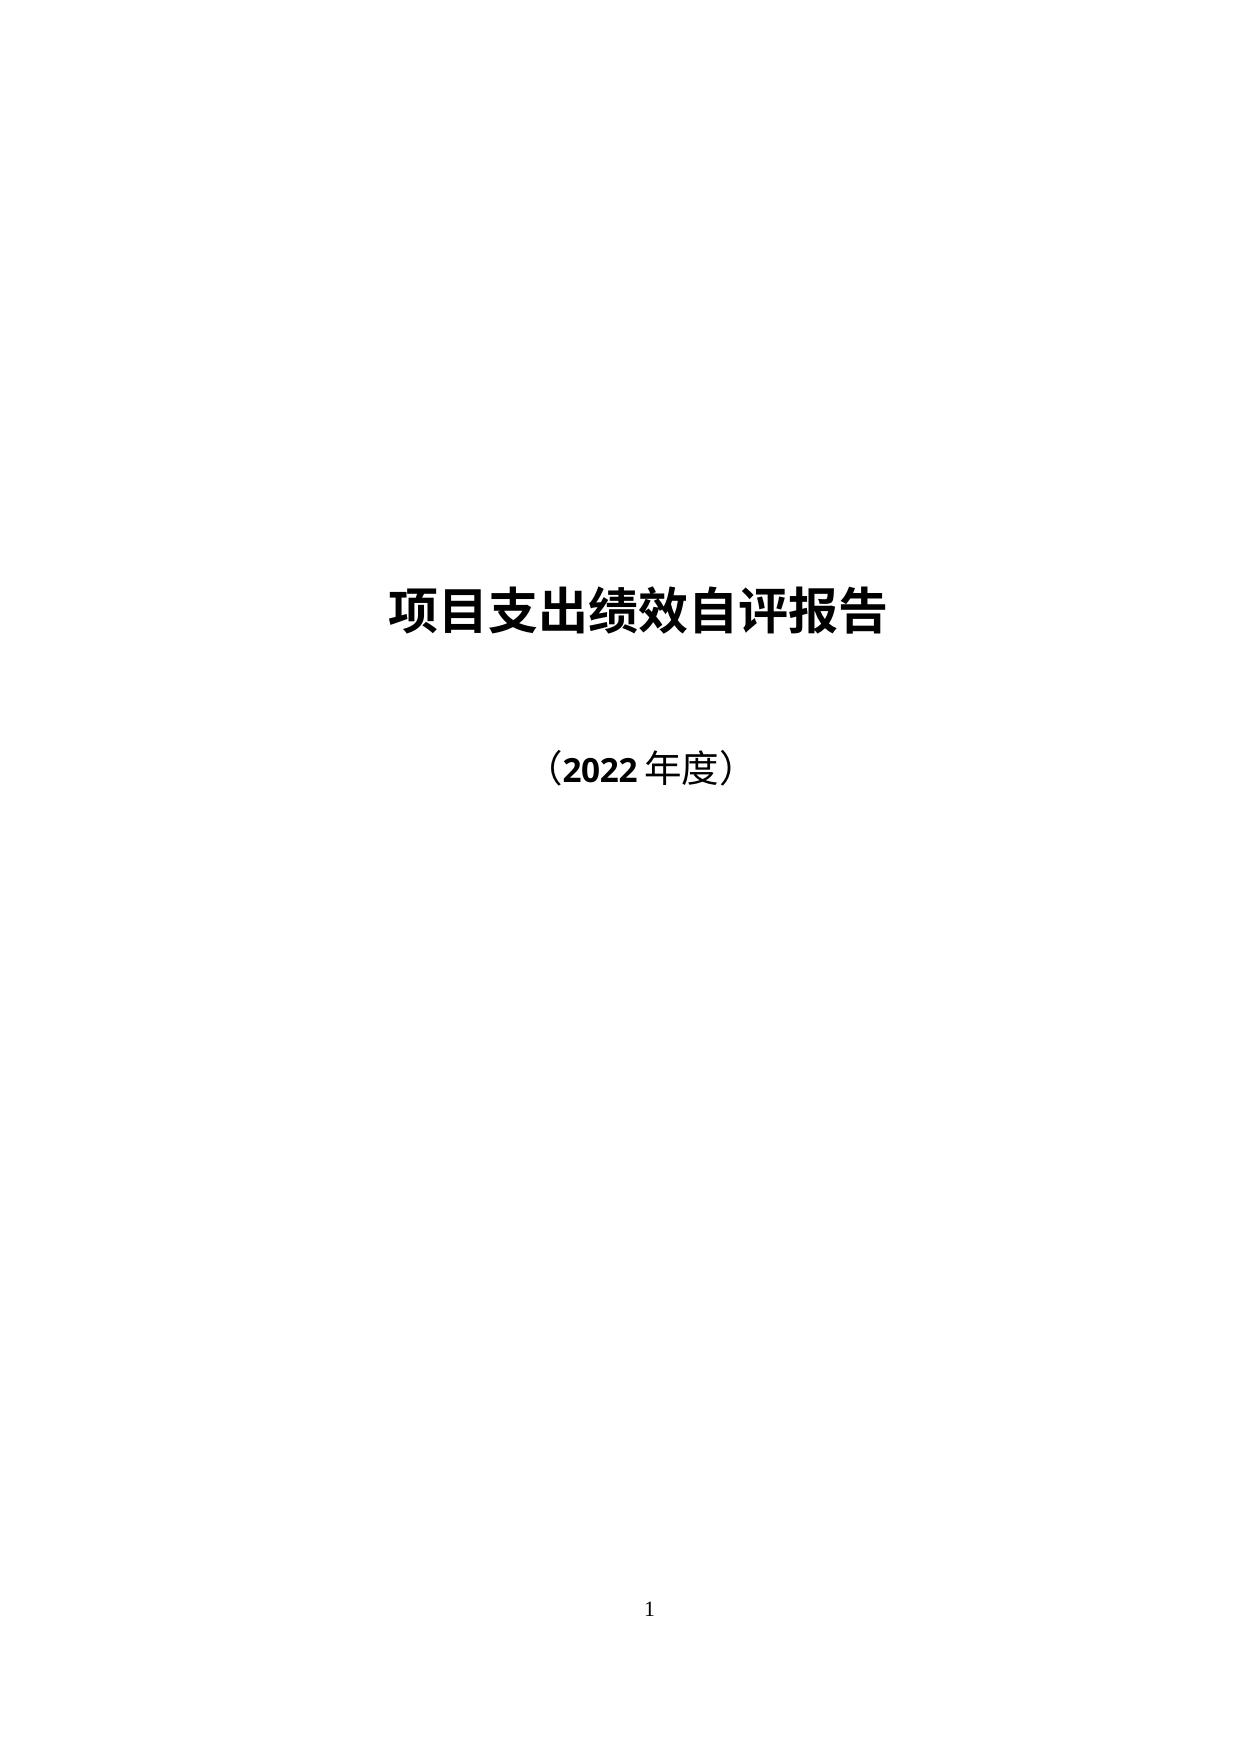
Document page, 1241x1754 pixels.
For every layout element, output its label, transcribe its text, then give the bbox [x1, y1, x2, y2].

text （2022年度） [187, 727, 1053, 806]
text 项目支出绩效自评报告 [187, 568, 1053, 647]
